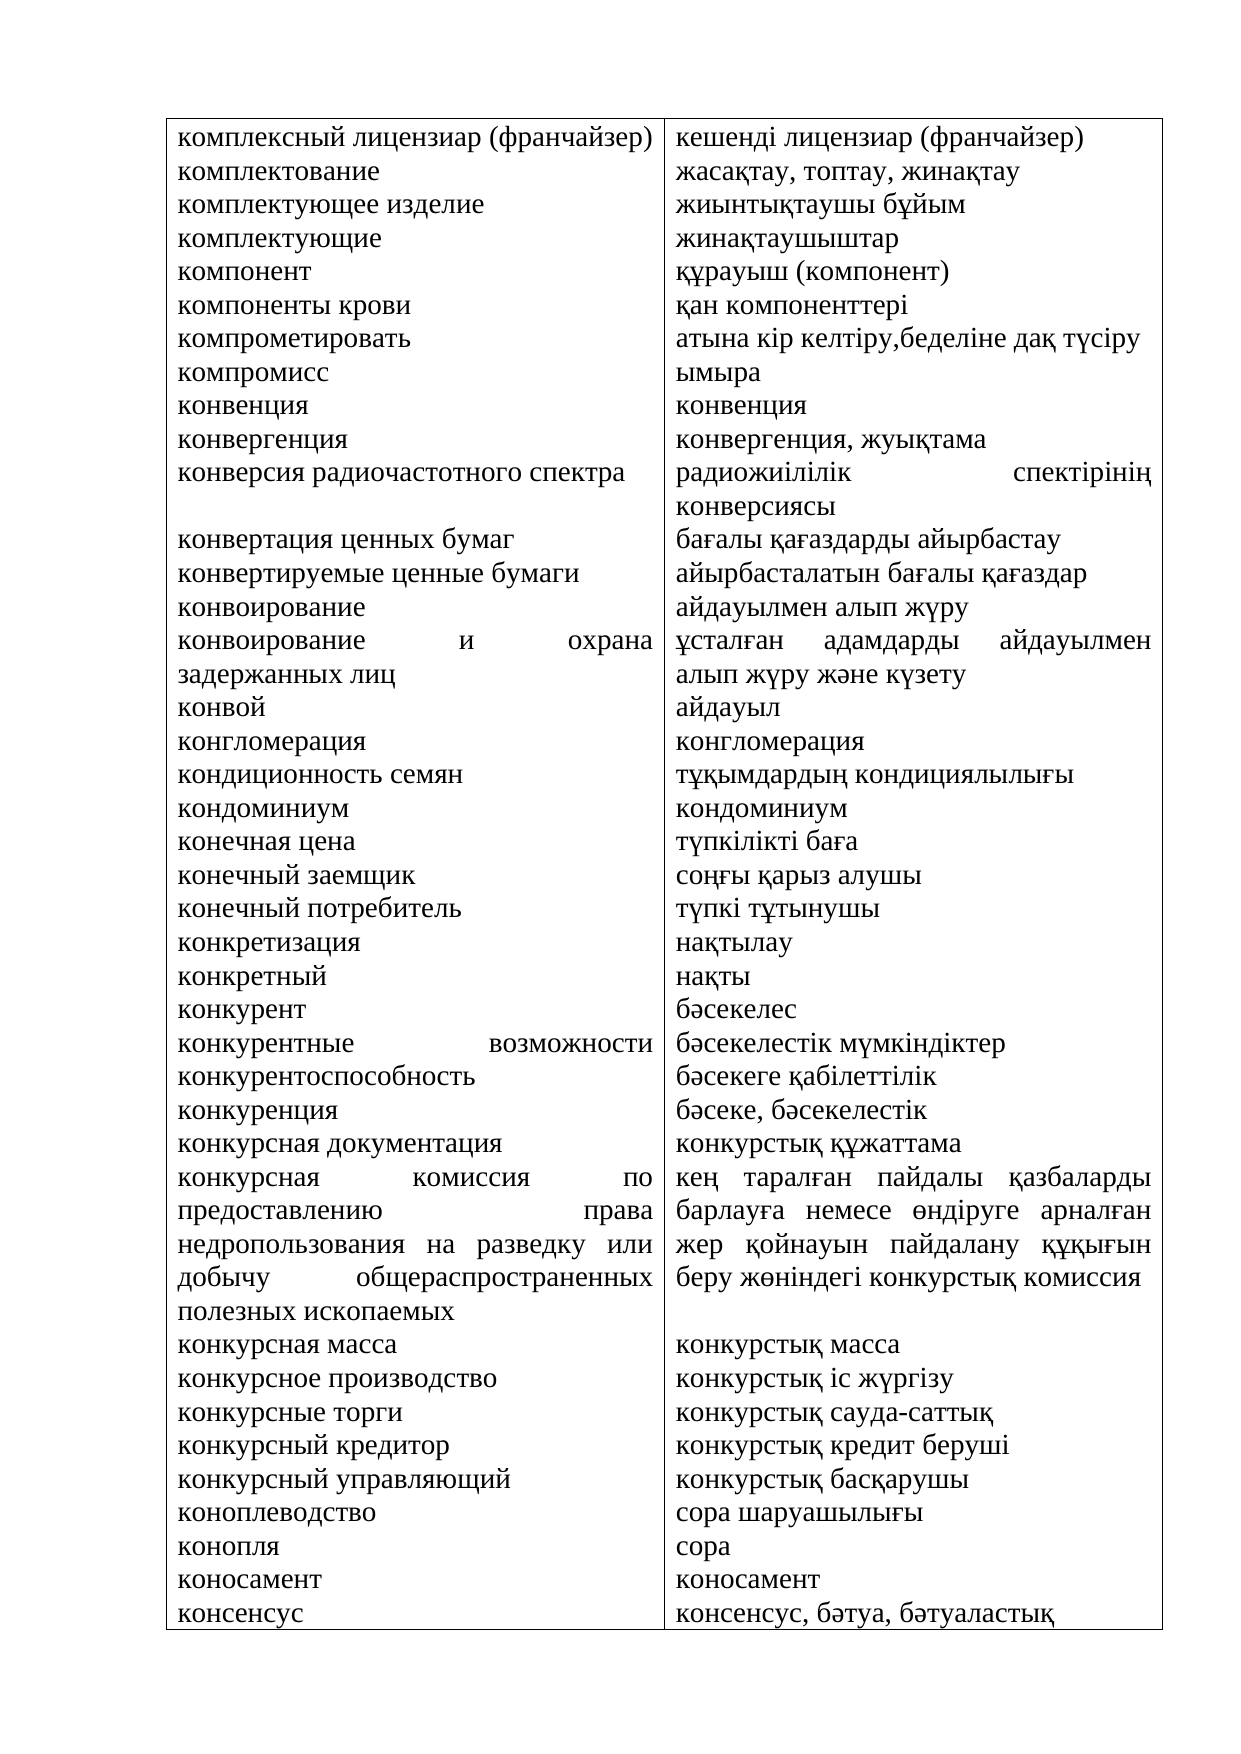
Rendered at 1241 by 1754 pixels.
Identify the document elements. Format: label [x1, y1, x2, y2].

table_header [665, 119, 1162, 1628]
table_header [167, 119, 664, 1628]
